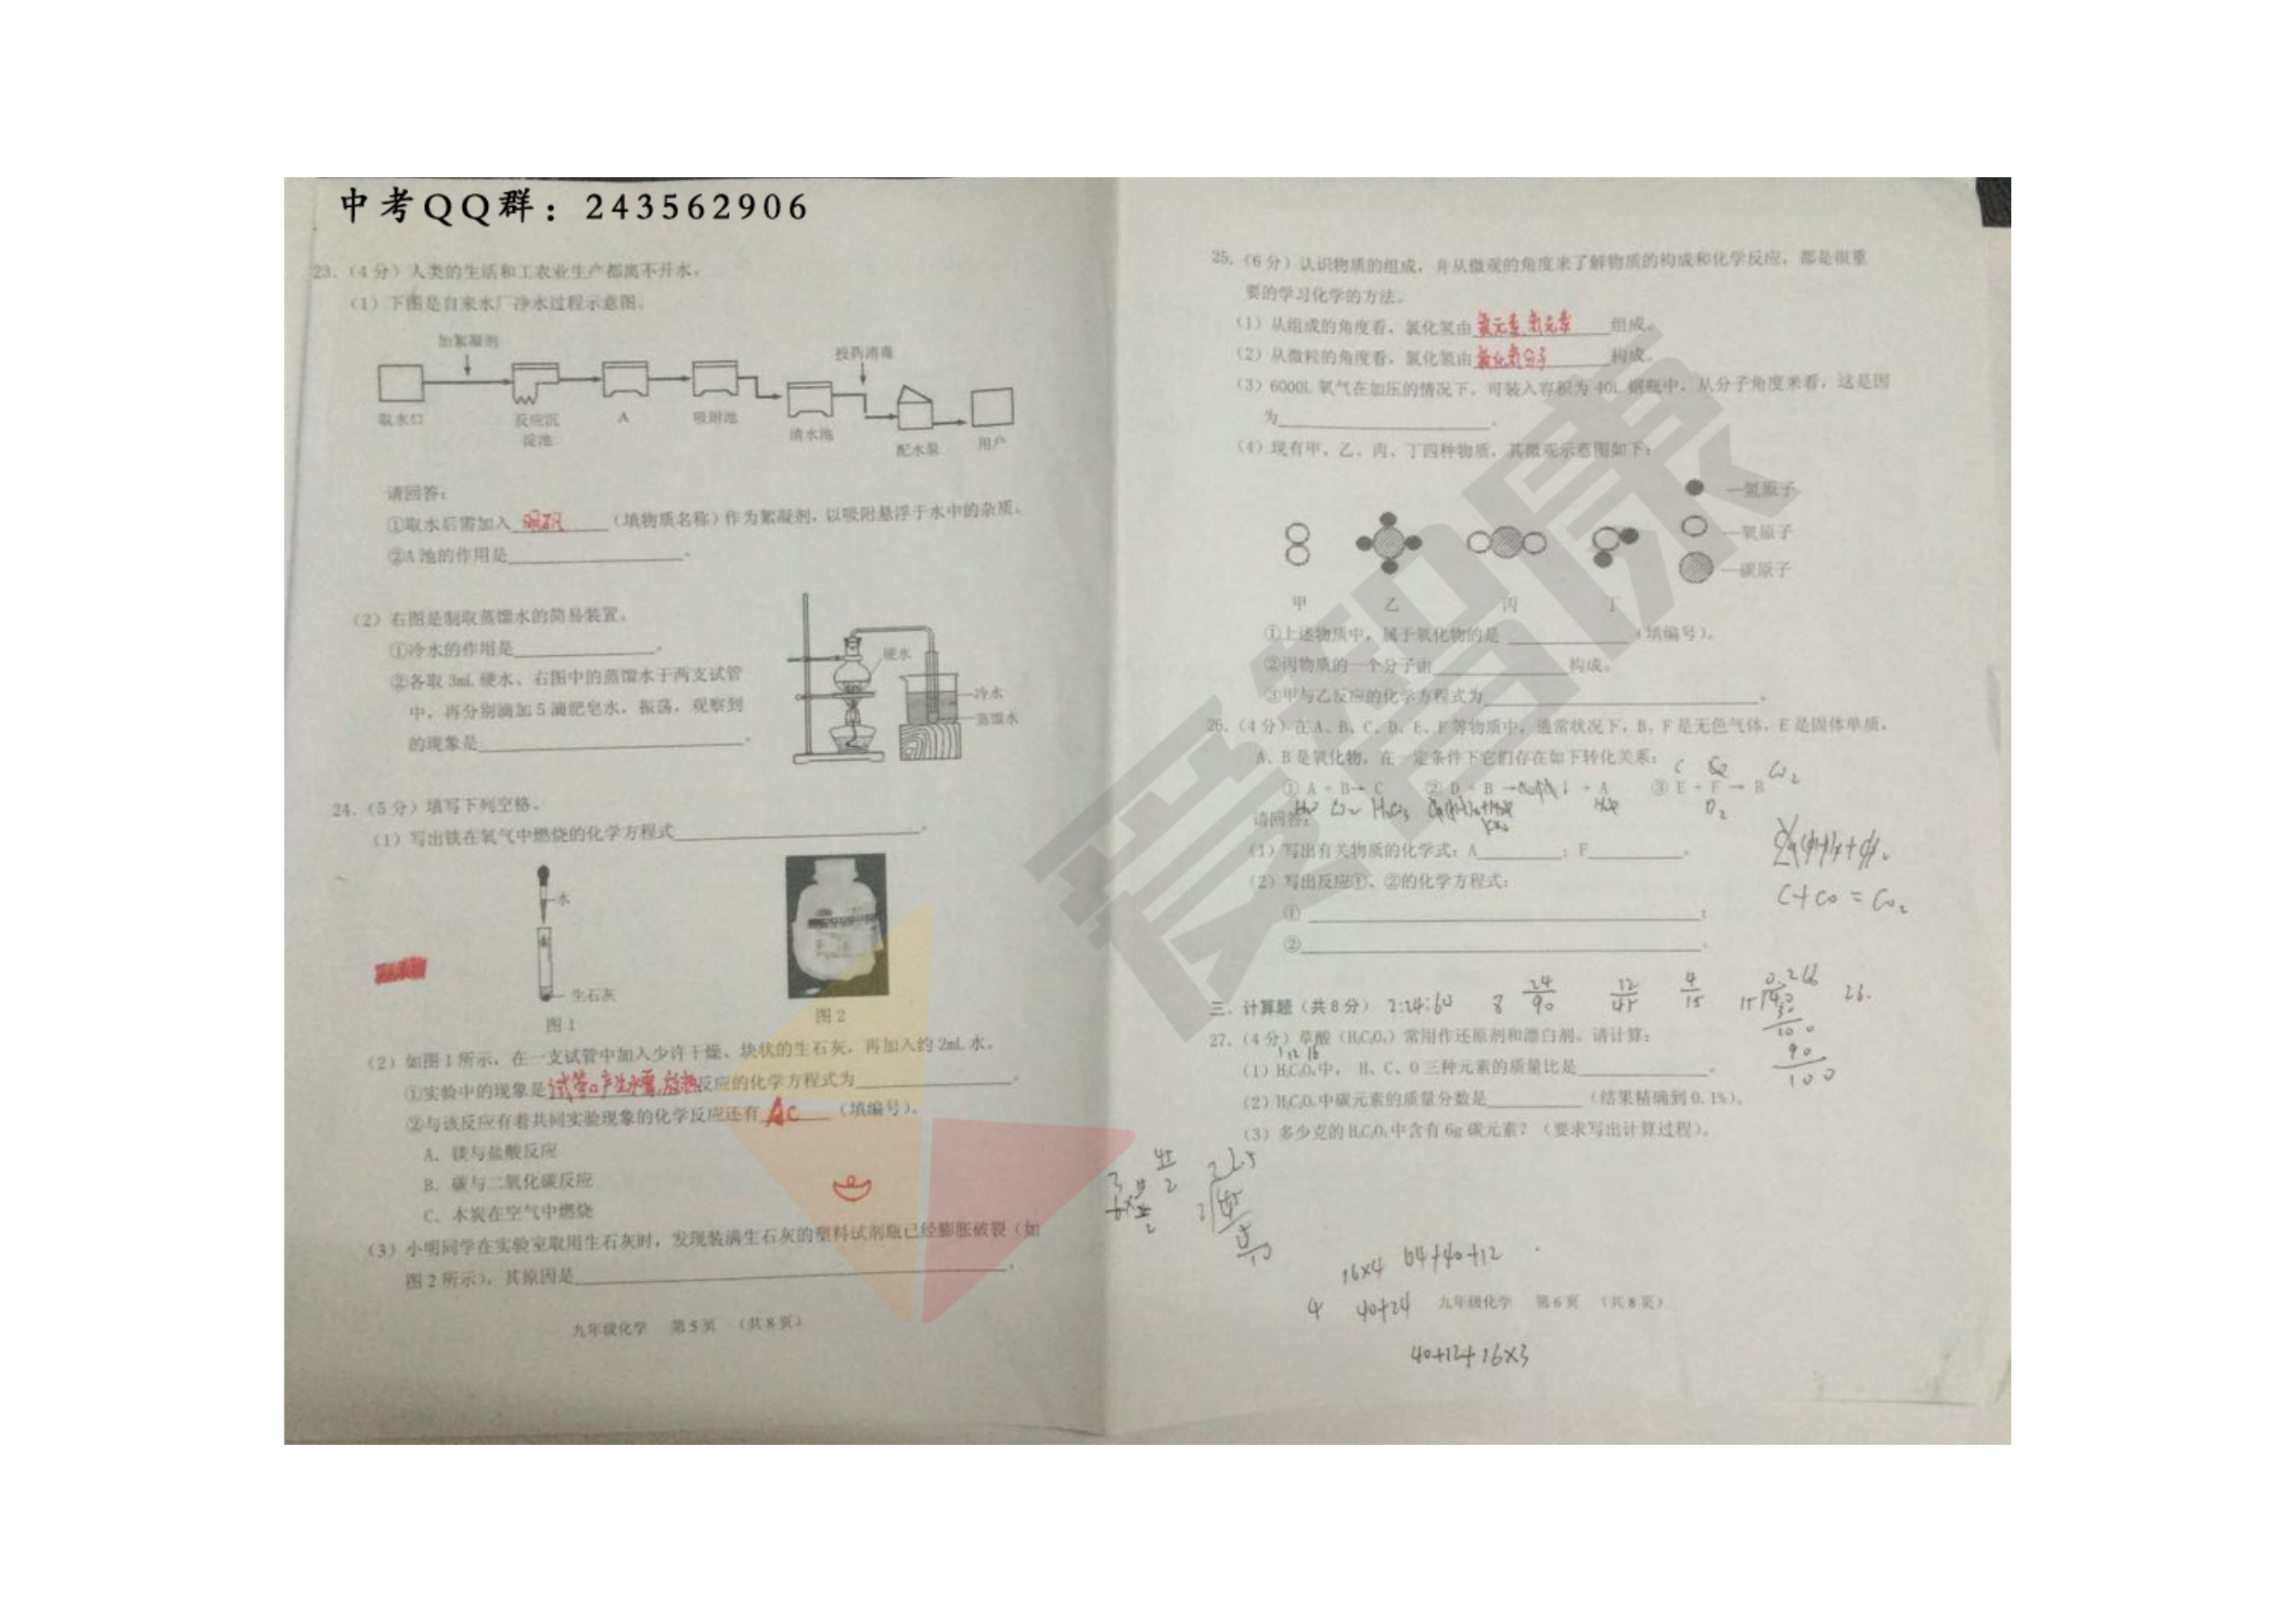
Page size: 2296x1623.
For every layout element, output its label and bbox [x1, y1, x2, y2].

picture [284, 177, 2012, 1445]
